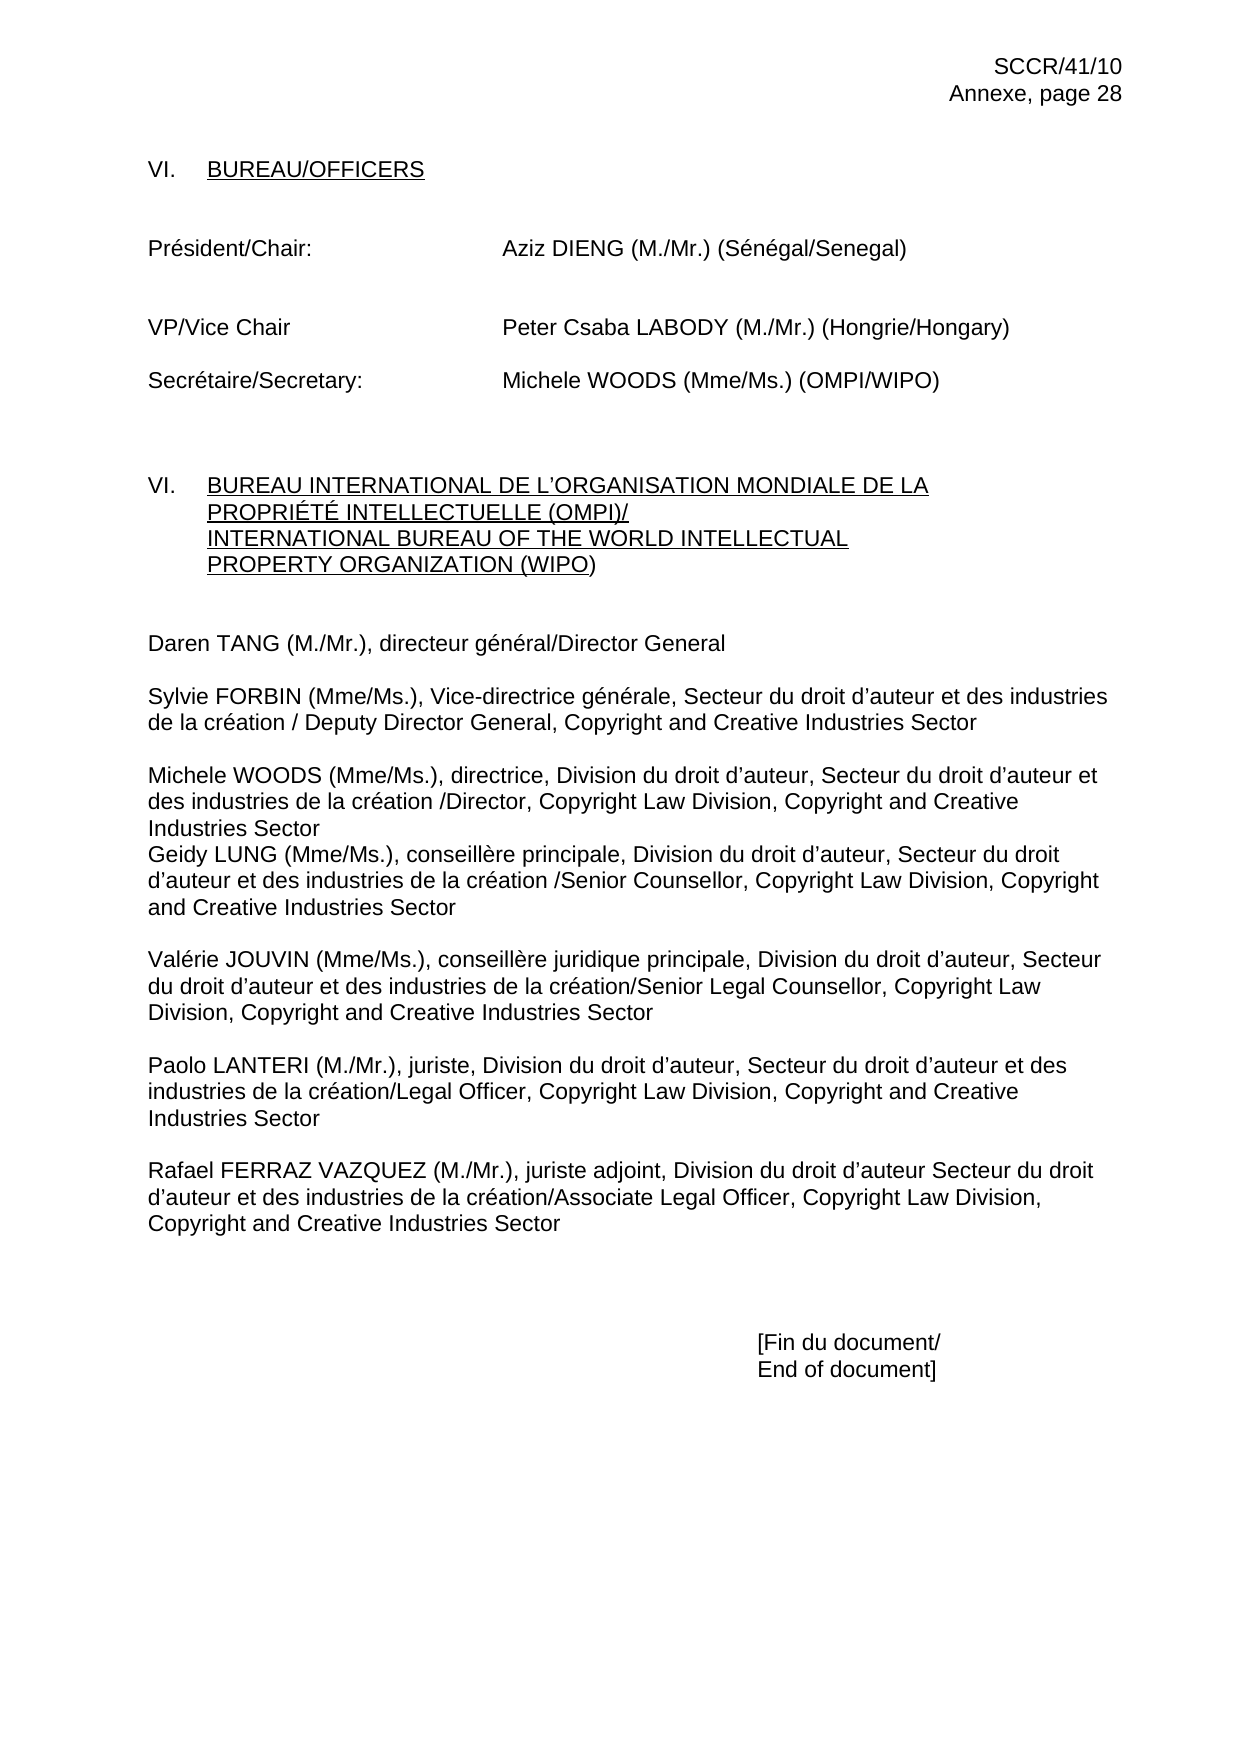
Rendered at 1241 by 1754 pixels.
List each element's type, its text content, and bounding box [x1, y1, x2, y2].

text [Fin du document/ [757, 1329, 1122, 1356]
text End of document] [757, 1356, 1122, 1382]
text Valérie JOUVIN (Mme/Ms.), conseillère juridique principale, Division du droit d’auteur, Secteur du droit d’auteur et des industries de la création/Senior Legal Counsellor, Copyright Law Division, Copyright and Creative Industries Sector [148, 946, 1122, 1026]
text Michele WOODS (Mme/Ms.), directrice, Division du droit d’auteur, Secteur du droit d’auteur et des industries de la création /Director, Copyright Law Division, Copyright and Creative Industries Sector [148, 762, 1122, 841]
text Rafael FERRAZ VAZQUEZ (M./Mr.), juriste adjoint, Division du droit d’auteur Secteur du droit d’auteur et des industries de la création/Associate Legal Officer, Copyright Law Division, Copyright and Creative Industries Sector [148, 1157, 1122, 1236]
text VI. BUREAU/OFFICERS [148, 156, 1122, 182]
text VI. BUREAU INTERNATIONAL DE L’ORGANISATION MONDIALE DE LA [148, 472, 1122, 498]
text Geidy LUNG (Mme/Ms.), conseillère principale, Division du droit d’auteur, Secteur du droit d’auteur et des industries de la création /Senior Counsellor, Copyright Law Division, Copyright and Creative Industries Sector [148, 841, 1122, 920]
text Sylvie FORBIN (Mme/Ms.), Vice-directrice générale, Secteur du droit d’auteur et des industries de la création / Deputy Director General, Copyright and Creative Industries Sector [148, 683, 1122, 736]
text PROPRIÉTÉ INTELLECTUELLE (OMPI)/ INTERNATIONAL BUREAU OF THE WORLD INTELLECTUAL PROPERTY ORGANIZATION (WIPO) [207, 498, 1122, 577]
text Paolo LANTERI (M./Mr.), juriste, Division du droit d’auteur, Secteur du droit d’auteur et des industries de la création/Legal Officer, Copyright Law Division, Copyright and Creative Industries Sector [148, 1052, 1122, 1131]
text Secrétaire/Secretary: Michele WOODS (Mme/Ms.) (OMPI/WIPO) [148, 367, 1122, 393]
text Président/Chair: Aziz DIENG (M./Mr.) (Sénégal/Senegal) [148, 235, 1122, 261]
text Daren TANG (M./Mr.), directeur général/Director General [148, 630, 1122, 657]
text VP/Vice Chair Peter Csaba LABODY (M./Mr.) (Hongrie/Hongary) [148, 314, 1122, 340]
